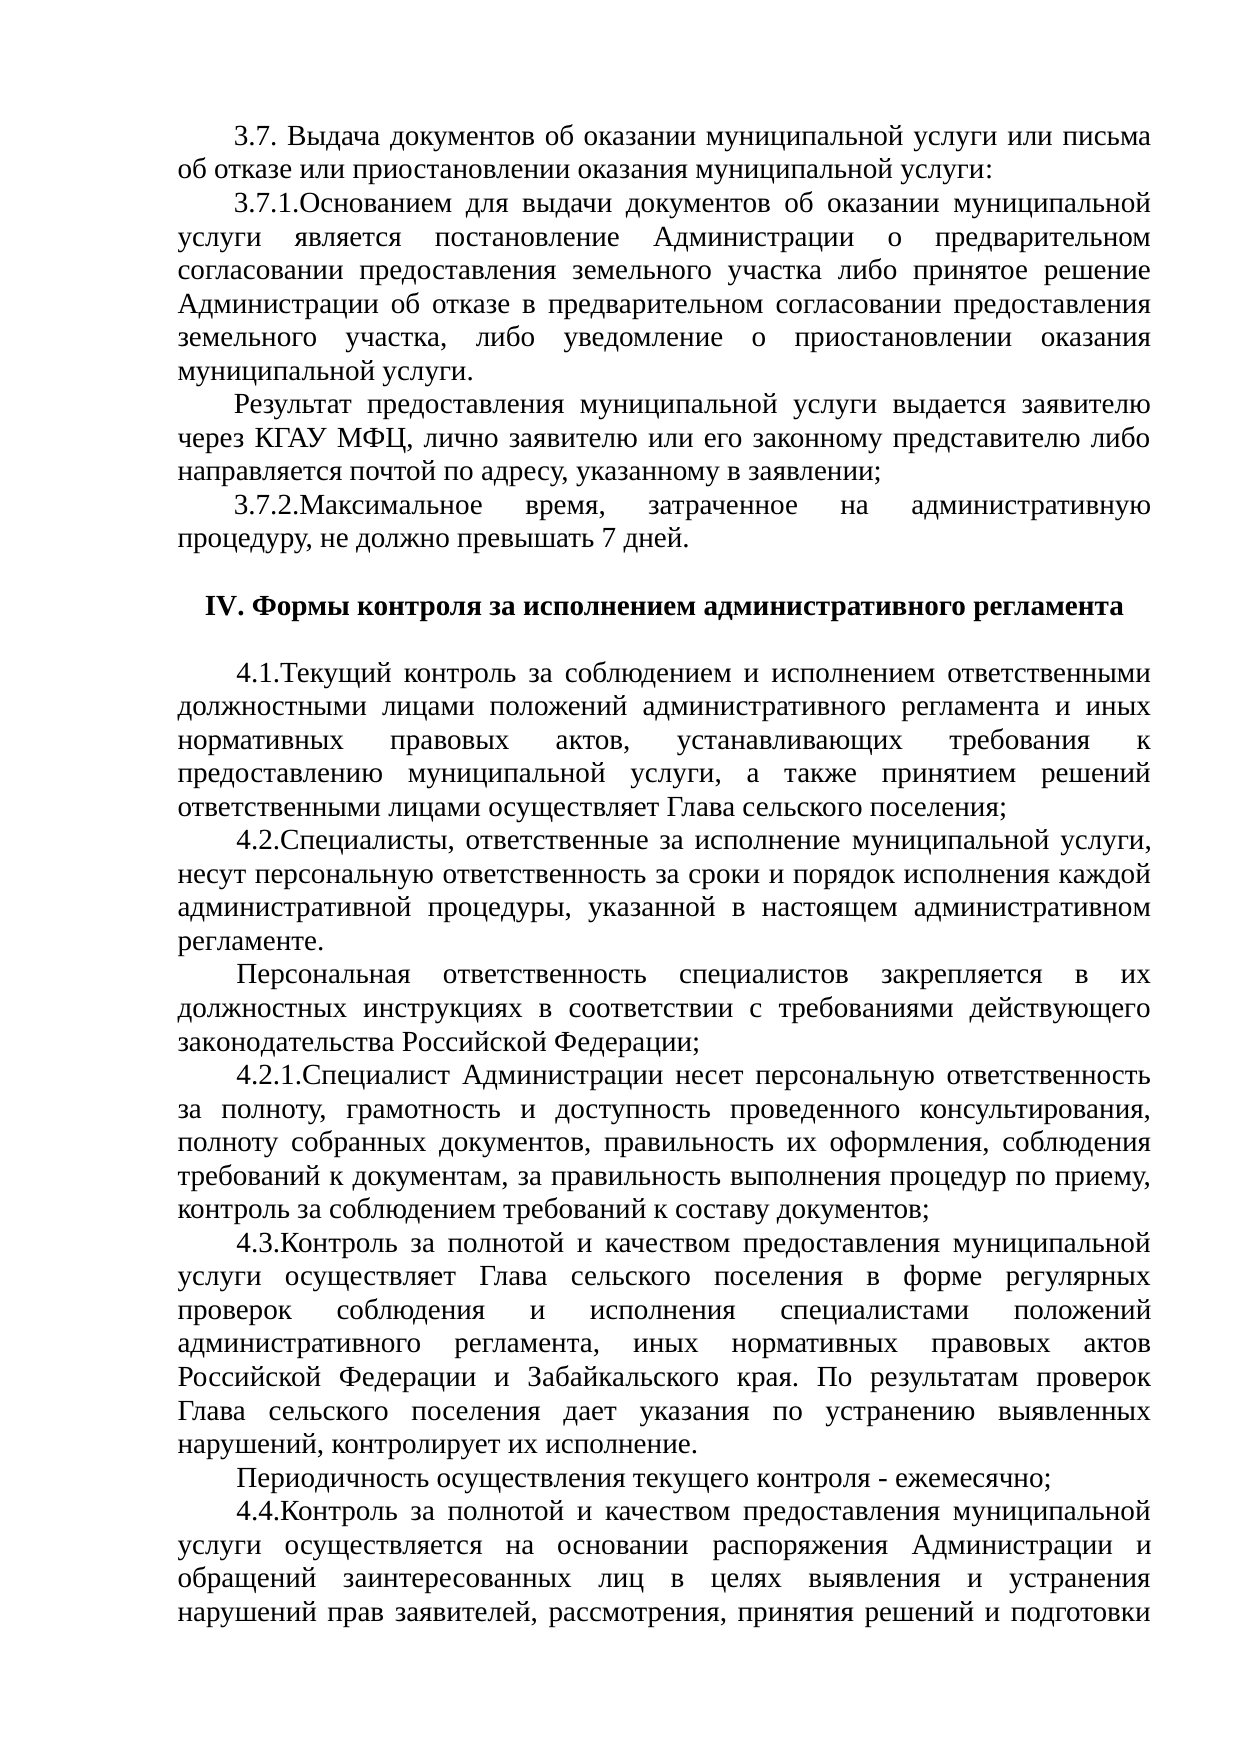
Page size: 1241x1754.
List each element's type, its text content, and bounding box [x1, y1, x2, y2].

text 4.2.Специалисты, ответственные за исполнение муниципальной услуги, несут персональную ответственность за сроки и порядок исполнения каждой административной процедуры, указанной в настоящем административном регламенте. [177, 822, 1152, 957]
text 4.3.Контроль за полнотой и качеством предоставления муниципальной услуги осуществляет Глава сельского поселения в форме регулярных проверок соблюдения и исполнения специалистами положений административного регламента, иных нормативных правовых актов Российской Федерации и Забайкальского края. По результатам проверок Глава сельского поселения дает указания по устранению выявленных нарушений, контролирует их исполнение. [177, 1225, 1152, 1460]
text Персональная ответственность специалистов закрепляется в их должностных инструкциях в соответствии с требованиями действующего законодательства Российской Федерации; [177, 957, 1152, 1057]
text IV. Формы контроля за исполнением административного регламента [177, 588, 1152, 621]
text Периодичность осуществления текущего контроля - ежемесячно; [177, 1460, 1152, 1493]
text 3.7.2.Максимальное время, затраченное на административную процедуру, не должно превышать 7 дней. [177, 487, 1152, 554]
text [177, 1493, 1152, 1627]
text 4.2.1.Специалист Администрации несет персональную ответственность за полноту, грамотность и доступность проведенного консультирования, полноту собранных документов, правильность их оформления, соблюдения требований к документам, за правильность выполнения процедур по приему, контроль за соблюдением требований к составу документов; [177, 1057, 1152, 1225]
text 3.7.1.Основанием для выдачи документов об оказании муниципальной услуги является постановление Администрации о предварительном согласовании предоставления земельного участка либо принятое решение Администрации об отказе в предварительном согласовании предоставления земельного участка, либо уведомление о приостановлении оказания муниципальной услуги. [177, 185, 1152, 386]
text 3.7. Выдача документов об оказании муниципальной услуги или письма об отказе или приостановлении оказания муниципальной услуги: [177, 118, 1152, 185]
text Результат предоставления муниципальной услуги выдается заявителю через КГАУ МФЦ, лично заявителю или его законному представителю либо направляется почтой по адресу, указанному в заявлении; [177, 386, 1152, 487]
text 4.1.Текущий контроль за соблюдением и исполнением ответственными должностными лицами положений административного регламента и иных нормативных правовых актов, устанавливающих требования к предоставлению муниципальной услуги, а также принятием решений ответственными лицами осуществляет Глава сельского поселения; [177, 655, 1152, 822]
